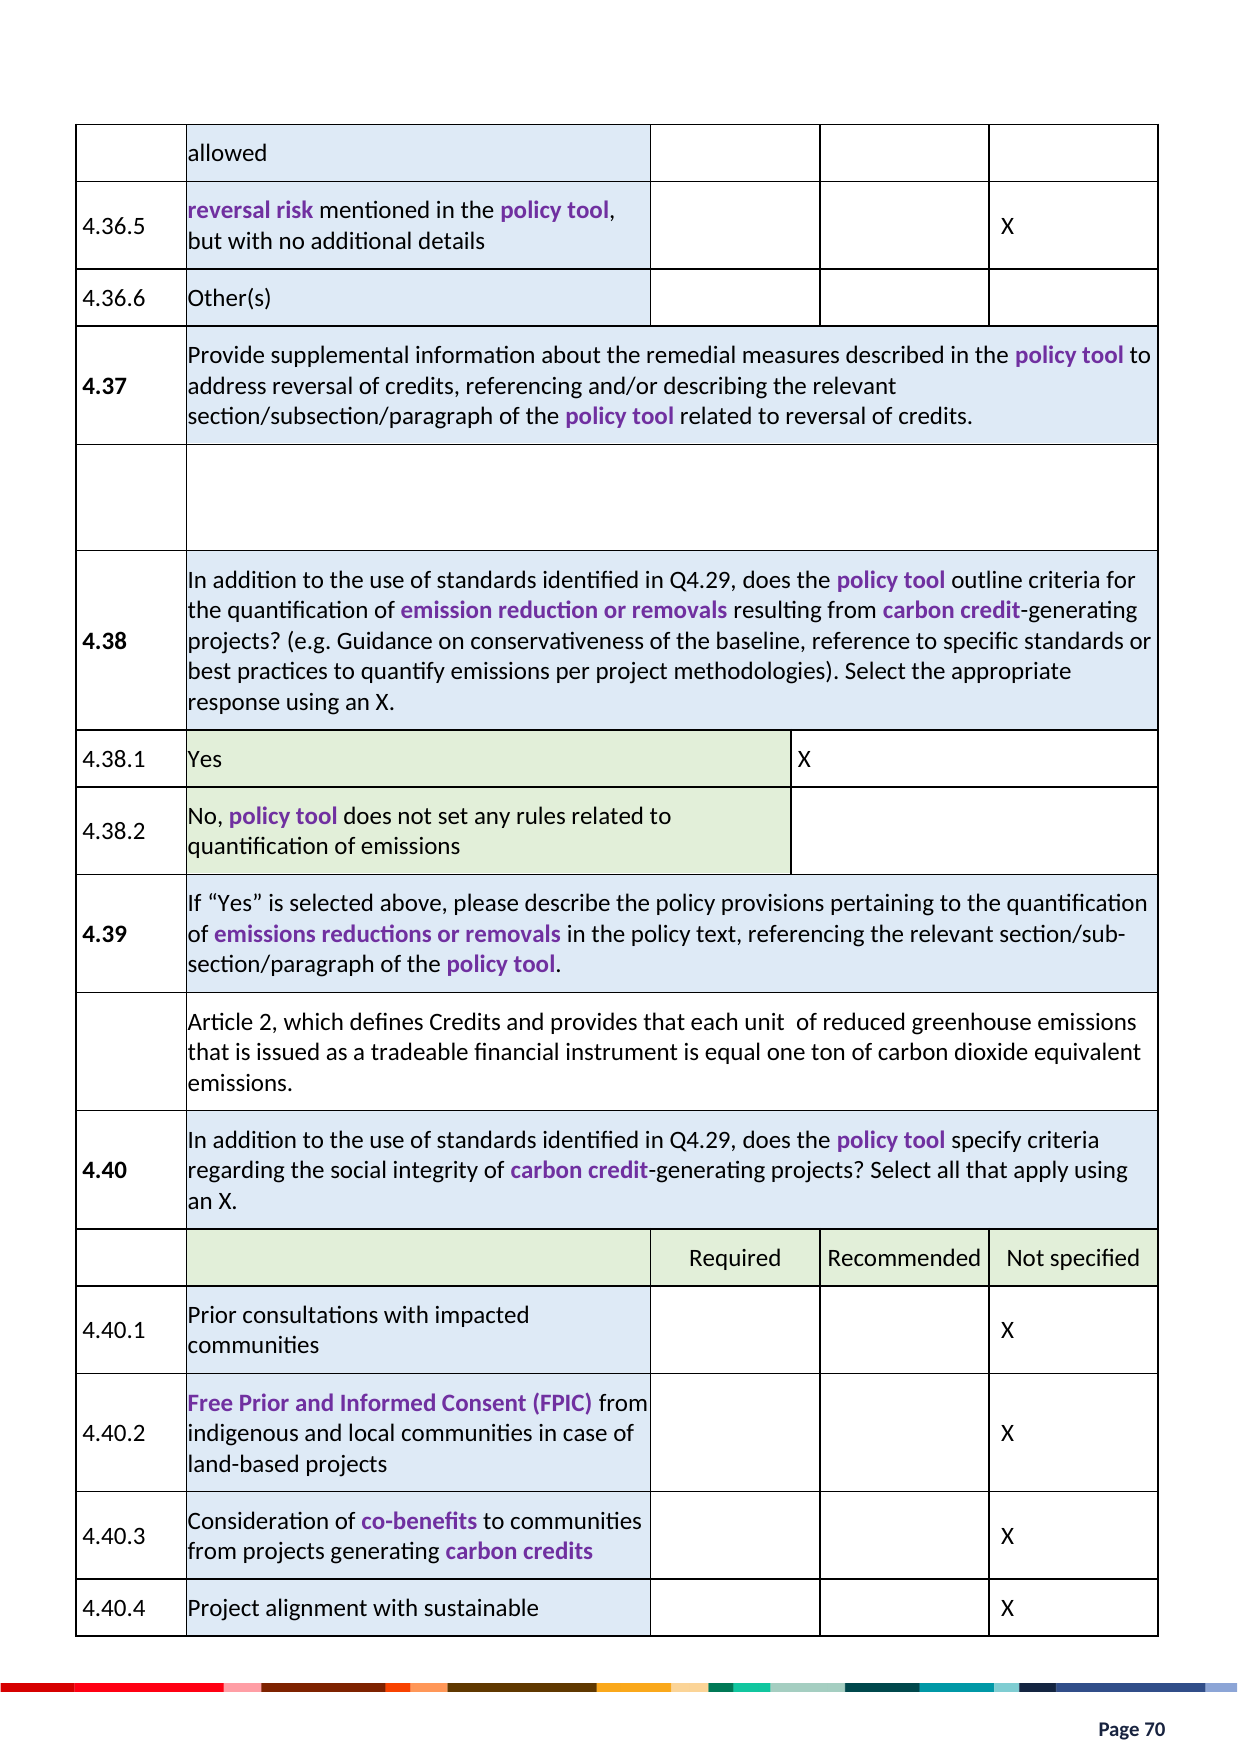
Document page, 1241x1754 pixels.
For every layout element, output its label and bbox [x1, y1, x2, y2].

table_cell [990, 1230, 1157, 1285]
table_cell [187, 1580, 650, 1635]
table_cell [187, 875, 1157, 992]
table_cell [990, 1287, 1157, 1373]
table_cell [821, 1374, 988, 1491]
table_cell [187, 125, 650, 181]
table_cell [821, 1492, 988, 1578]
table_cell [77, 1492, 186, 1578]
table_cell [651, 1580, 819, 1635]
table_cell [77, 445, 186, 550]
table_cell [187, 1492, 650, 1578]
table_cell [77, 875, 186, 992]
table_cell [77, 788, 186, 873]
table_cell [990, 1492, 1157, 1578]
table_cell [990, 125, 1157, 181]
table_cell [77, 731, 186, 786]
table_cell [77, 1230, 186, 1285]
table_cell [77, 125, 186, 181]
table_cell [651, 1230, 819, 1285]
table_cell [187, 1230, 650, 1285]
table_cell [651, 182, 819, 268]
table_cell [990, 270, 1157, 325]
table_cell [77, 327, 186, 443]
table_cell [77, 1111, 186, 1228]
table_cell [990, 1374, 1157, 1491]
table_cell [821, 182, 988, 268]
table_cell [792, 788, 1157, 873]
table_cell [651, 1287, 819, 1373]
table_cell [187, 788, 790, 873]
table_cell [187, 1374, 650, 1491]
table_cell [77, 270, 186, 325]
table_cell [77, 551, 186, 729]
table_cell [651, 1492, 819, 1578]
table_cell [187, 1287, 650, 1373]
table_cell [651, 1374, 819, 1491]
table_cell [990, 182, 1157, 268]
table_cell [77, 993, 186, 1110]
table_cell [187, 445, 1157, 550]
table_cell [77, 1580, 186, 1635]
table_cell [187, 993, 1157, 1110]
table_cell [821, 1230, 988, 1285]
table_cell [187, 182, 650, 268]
picture [0, 1683, 1236, 1692]
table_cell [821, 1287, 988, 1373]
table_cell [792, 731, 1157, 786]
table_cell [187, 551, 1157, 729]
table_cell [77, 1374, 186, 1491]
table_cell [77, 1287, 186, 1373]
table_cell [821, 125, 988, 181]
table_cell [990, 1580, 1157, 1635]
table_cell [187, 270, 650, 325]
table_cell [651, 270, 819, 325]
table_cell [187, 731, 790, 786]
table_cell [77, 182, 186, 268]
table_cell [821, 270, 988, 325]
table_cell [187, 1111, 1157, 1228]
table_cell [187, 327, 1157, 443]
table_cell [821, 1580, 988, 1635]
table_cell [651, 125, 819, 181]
